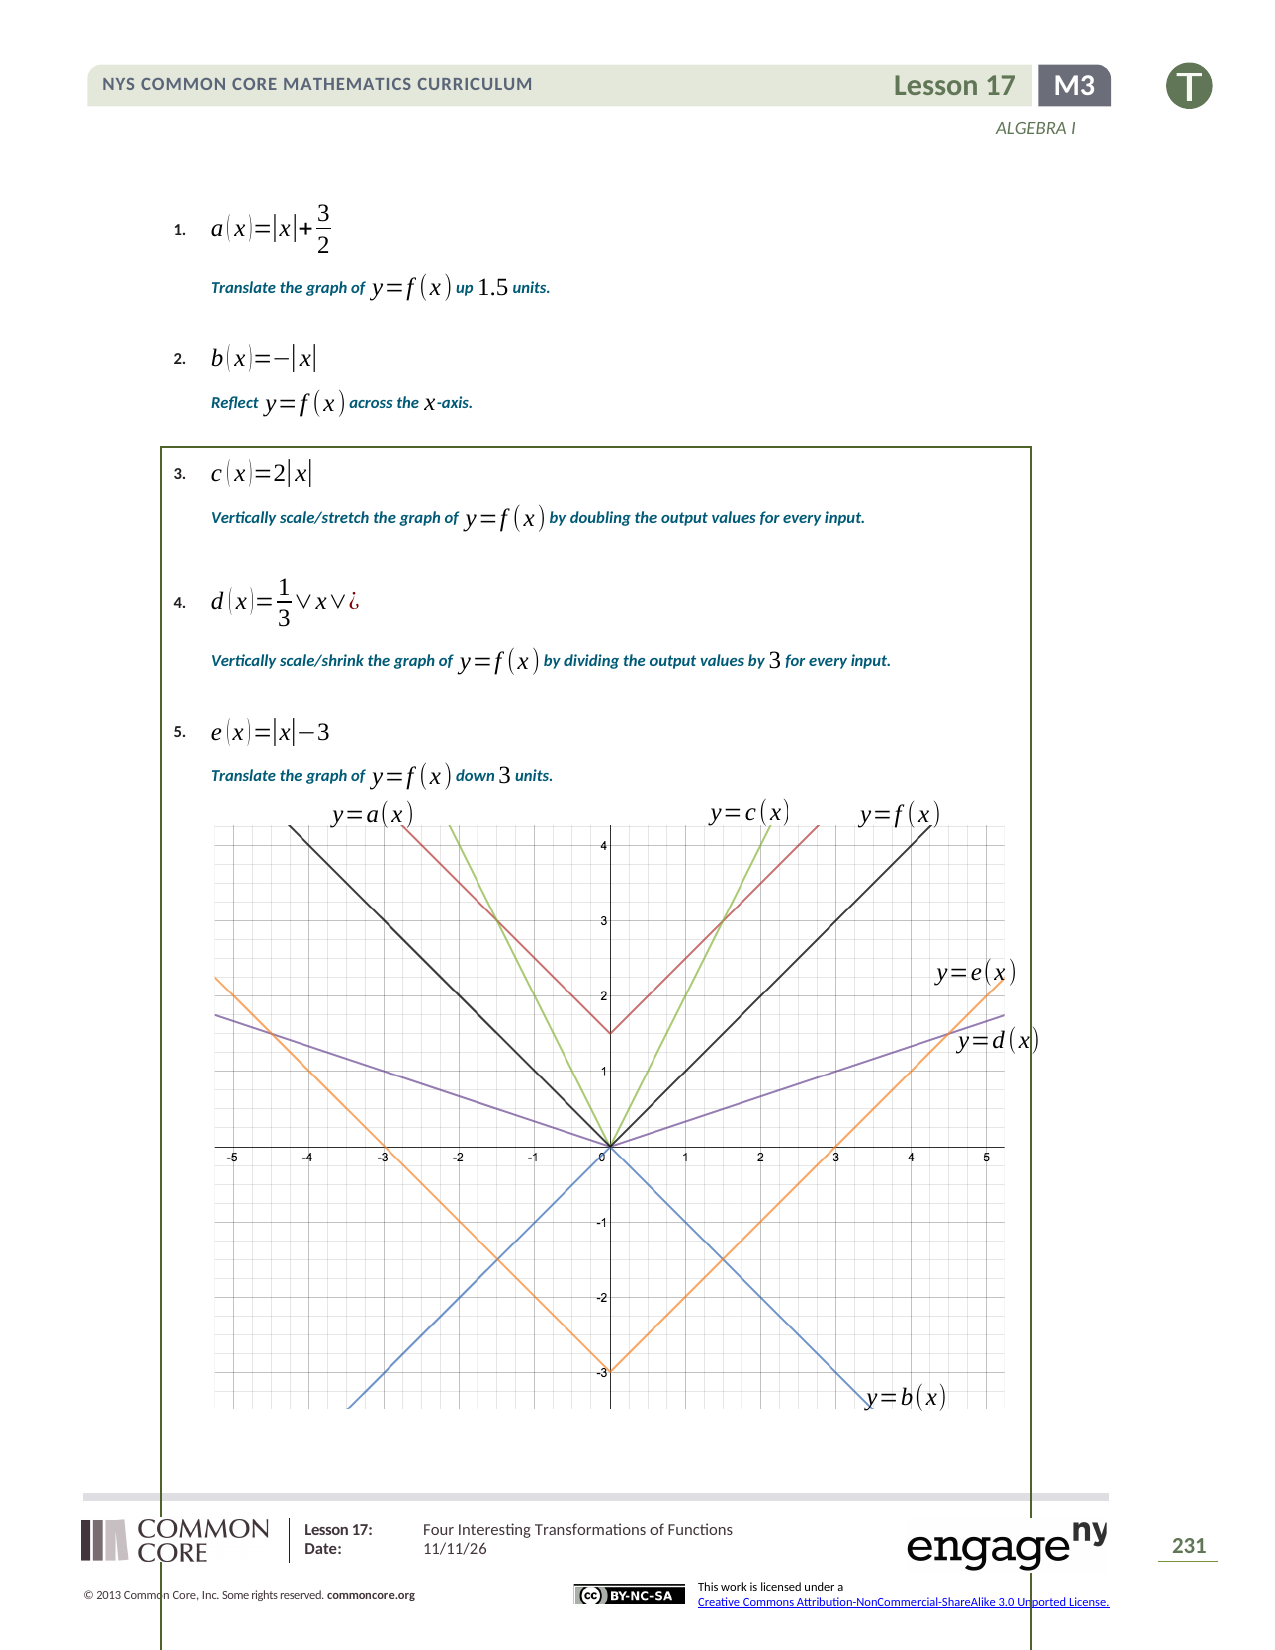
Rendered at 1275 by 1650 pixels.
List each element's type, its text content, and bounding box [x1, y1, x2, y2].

text Reflect across the -axis. [211, 387, 1018, 417]
picture [214, 825, 1005, 1409]
text Translate the graph of down units. [211, 761, 1018, 812]
picture [81, 1517, 269, 1562]
picture [906, 1518, 1107, 1573]
picture [572, 1584, 685, 1604]
text Translate the graph of up units. [211, 272, 1018, 302]
text Vertically scale/stretch the graph of by doubling the output values for every input. [211, 502, 1018, 532]
text Vertically scale/shrink the graph of by dividing the output values by for every input. [211, 646, 1018, 676]
